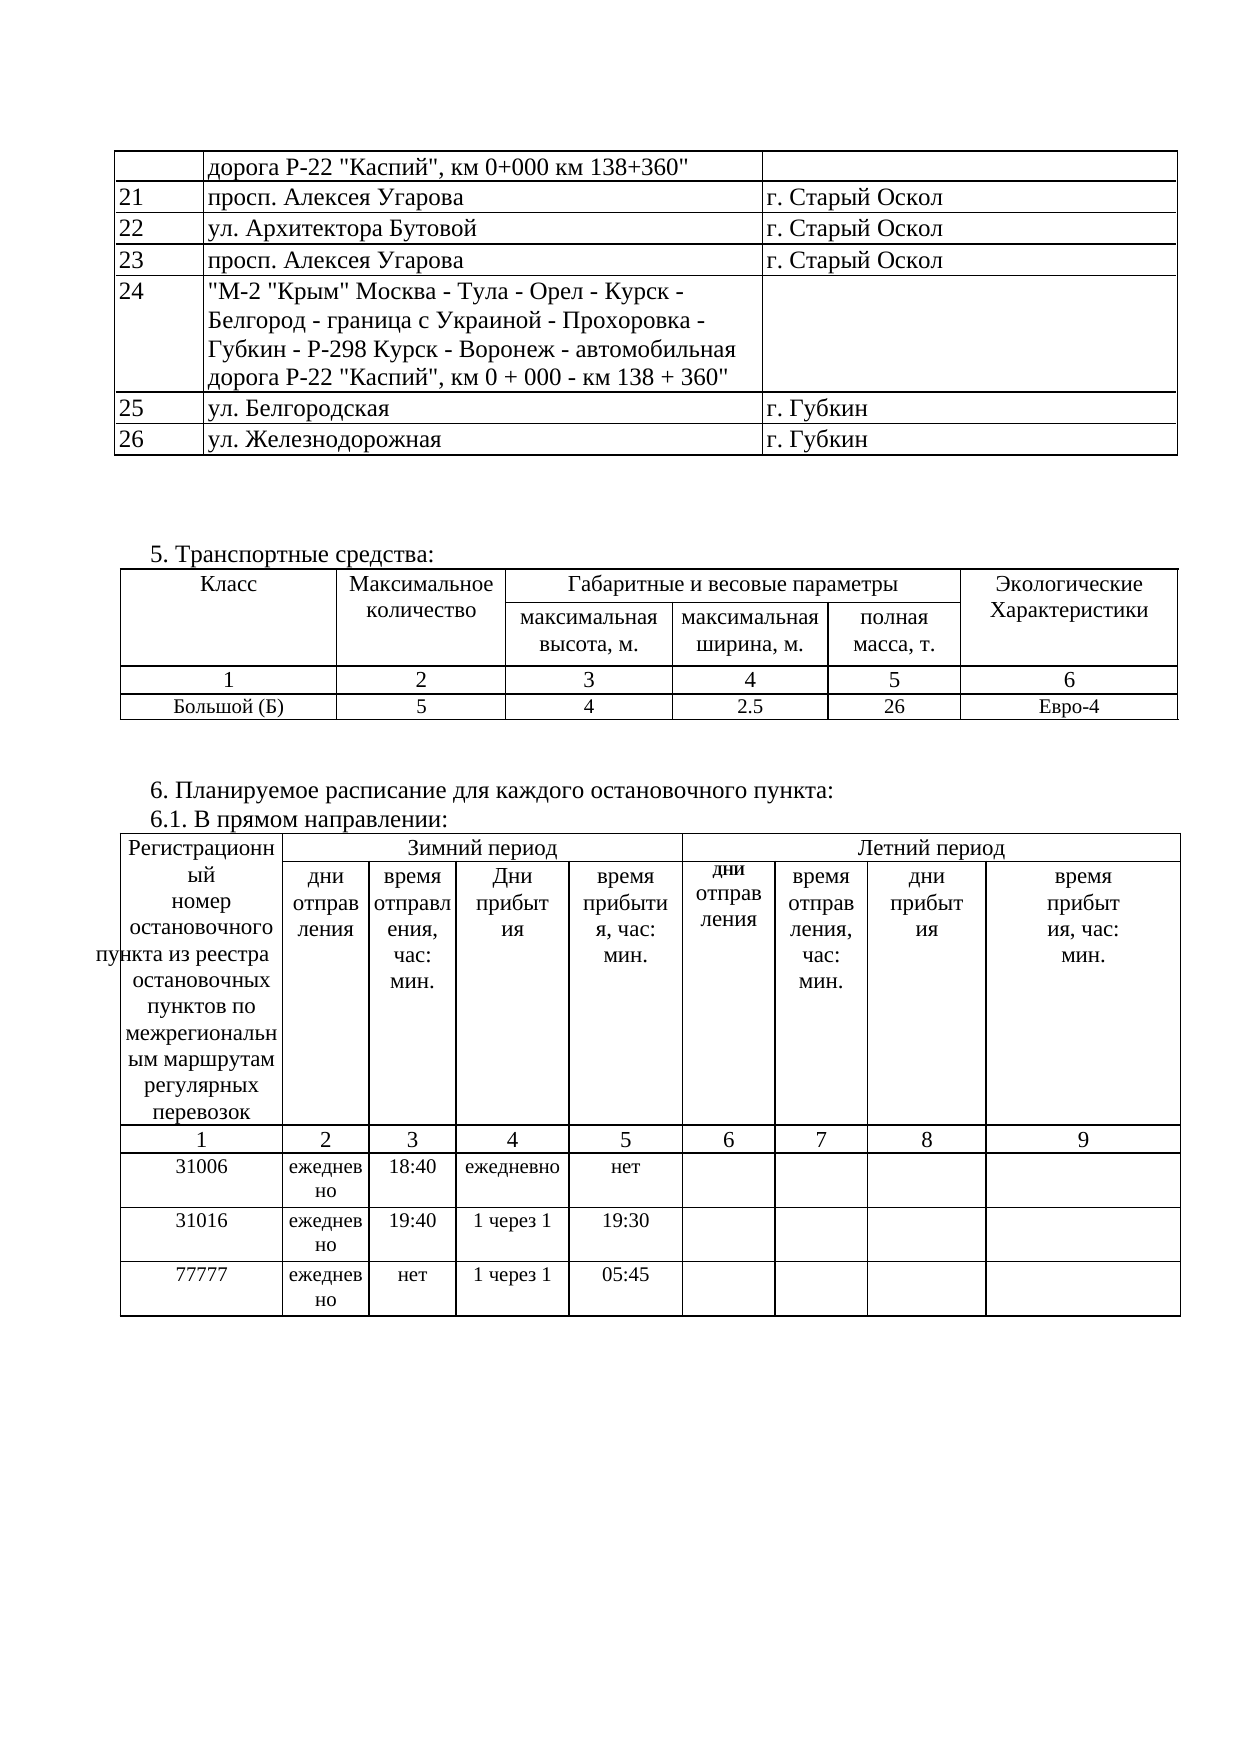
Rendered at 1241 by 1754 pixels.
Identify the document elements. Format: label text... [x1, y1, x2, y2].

table_cell дни отправ ления [283, 862, 368, 1124]
table_cell нет [570, 1154, 682, 1206]
table_cell 3 [370, 1126, 455, 1152]
table_header Регистрационный номер остановочного пункта из реестра остановочных пунктов по межрегиональным маршрутам регулярных перевозок [121, 834, 282, 1124]
table_cell 2 [337, 667, 505, 693]
table_cell [987, 1262, 1180, 1315]
table_cell ежедневно [283, 1208, 368, 1261]
table_cell 6 [961, 667, 1177, 693]
table_header Максимальное количество [337, 570, 505, 665]
table_cell 24 [115, 276, 203, 391]
table_cell [868, 1154, 985, 1206]
table_cell 4 [673, 667, 827, 693]
table_cell ежедневно [283, 1154, 368, 1206]
table_cell полная масса, т. [829, 603, 960, 665]
table_cell [683, 1208, 774, 1261]
table_cell 20 [115, 152, 203, 180]
table_cell [987, 1208, 1180, 1261]
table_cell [204, 152, 762, 180]
table_cell ул. Белгородская [204, 393, 762, 423]
table_cell [776, 1262, 867, 1315]
table_cell [683, 1154, 774, 1206]
table_cell время прибыти я, час: мин. [570, 862, 682, 1124]
table_cell просп. Алексея Угарова [204, 182, 762, 212]
table_cell просп. Алексея Угарова [204, 245, 762, 275]
text 6.1. В прямом направлении: [150, 804, 1090, 833]
table_cell 9 [987, 1126, 1180, 1152]
table_header Экологические Характеристики [961, 570, 1177, 665]
table_cell 19:30 [570, 1208, 682, 1261]
table_cell "М-2 "Крым" Москва - Тула - Орел - Курск - Белгород - граница с Украиной - Прохоровка - Губкин - Р-298 Курск - Воронеж - автомобильная дорога Р-22 "Каспий", км 0 + 000 - км 138 + 360" [204, 276, 762, 391]
table_cell ежедневно [283, 1262, 368, 1315]
table_cell максимальная высота, м. [506, 603, 672, 665]
table_cell [868, 1208, 985, 1261]
table_cell 2 [283, 1126, 368, 1152]
table_cell 31006 [121, 1154, 282, 1206]
table_cell 1 [121, 667, 336, 693]
table_cell 8 [868, 1126, 985, 1152]
table_cell [763, 275, 1177, 391]
table_cell 4 [457, 1126, 568, 1152]
table_cell [763, 152, 1177, 180]
table_cell 2.5 [673, 695, 827, 718]
table_header Класс [121, 570, 336, 665]
table_cell 1 [121, 1126, 282, 1152]
table_cell 7 [776, 1126, 867, 1152]
table_cell 25 [115, 392, 203, 423]
table_cell [987, 1154, 1180, 1206]
table_cell максимальная ширина, м. [673, 603, 827, 665]
table_cell ДНИ отправ ления [683, 862, 774, 1124]
table_cell нет [370, 1262, 455, 1315]
table_header Летний период [683, 834, 1180, 861]
table_cell 26 [829, 695, 960, 718]
table_cell 05:45 [570, 1262, 682, 1315]
table_header Габаритные и весовые параметры [506, 570, 960, 602]
table_cell 77777 [121, 1262, 282, 1315]
table_cell 22 [115, 213, 203, 243]
table_cell [868, 1262, 985, 1315]
table_cell 21 [115, 181, 203, 212]
table_cell г. Старый Оскол [763, 180, 1177, 212]
table_cell 1 через 1 [457, 1262, 568, 1315]
table_cell [776, 1154, 867, 1206]
table_cell ежедневно [457, 1154, 568, 1206]
table_cell ул. Железнодорожная [204, 424, 762, 454]
table_cell Дни прибыт ия [457, 862, 568, 1124]
table_cell 26 [115, 424, 203, 454]
table_header Зимний период [283, 834, 682, 861]
table_cell время отправл ения, час: мин. [370, 862, 455, 1124]
table_cell [683, 1262, 774, 1315]
table_cell 23 [115, 244, 203, 275]
table_cell 4 [506, 695, 672, 718]
table_cell время прибыт ия, час: мин. [987, 862, 1180, 1124]
text 5. Транспортные средства: [150, 539, 1090, 568]
table_cell дни прибыт ия [868, 862, 985, 1124]
table_cell 5 [337, 695, 505, 718]
table_cell Евро-4 [961, 695, 1177, 718]
table_cell г. Губкин [763, 423, 1177, 454]
table_cell 5 [829, 667, 960, 693]
table_cell г. Старый Оскол [763, 212, 1177, 243]
table_cell г. Старый Оскол [763, 243, 1177, 275]
table_cell 6 [683, 1126, 774, 1152]
table_cell 31016 [121, 1208, 282, 1261]
text 6. Планируемое расписание для каждого остановочного пункта: [150, 775, 1090, 804]
table_cell г. Губкин [763, 391, 1177, 423]
table_cell 5 [570, 1126, 682, 1152]
table_cell 3 [506, 667, 672, 693]
table_cell 18:40 [370, 1154, 455, 1206]
table_cell Большой (Б) [121, 695, 336, 718]
table_cell [776, 1208, 867, 1261]
table_cell ул. Архитектора Бутовой [204, 213, 762, 243]
table_cell время отправ ления, час: мин. [776, 862, 867, 1124]
table_cell 19:40 [370, 1208, 455, 1261]
table_cell 1 через 1 [457, 1208, 568, 1261]
